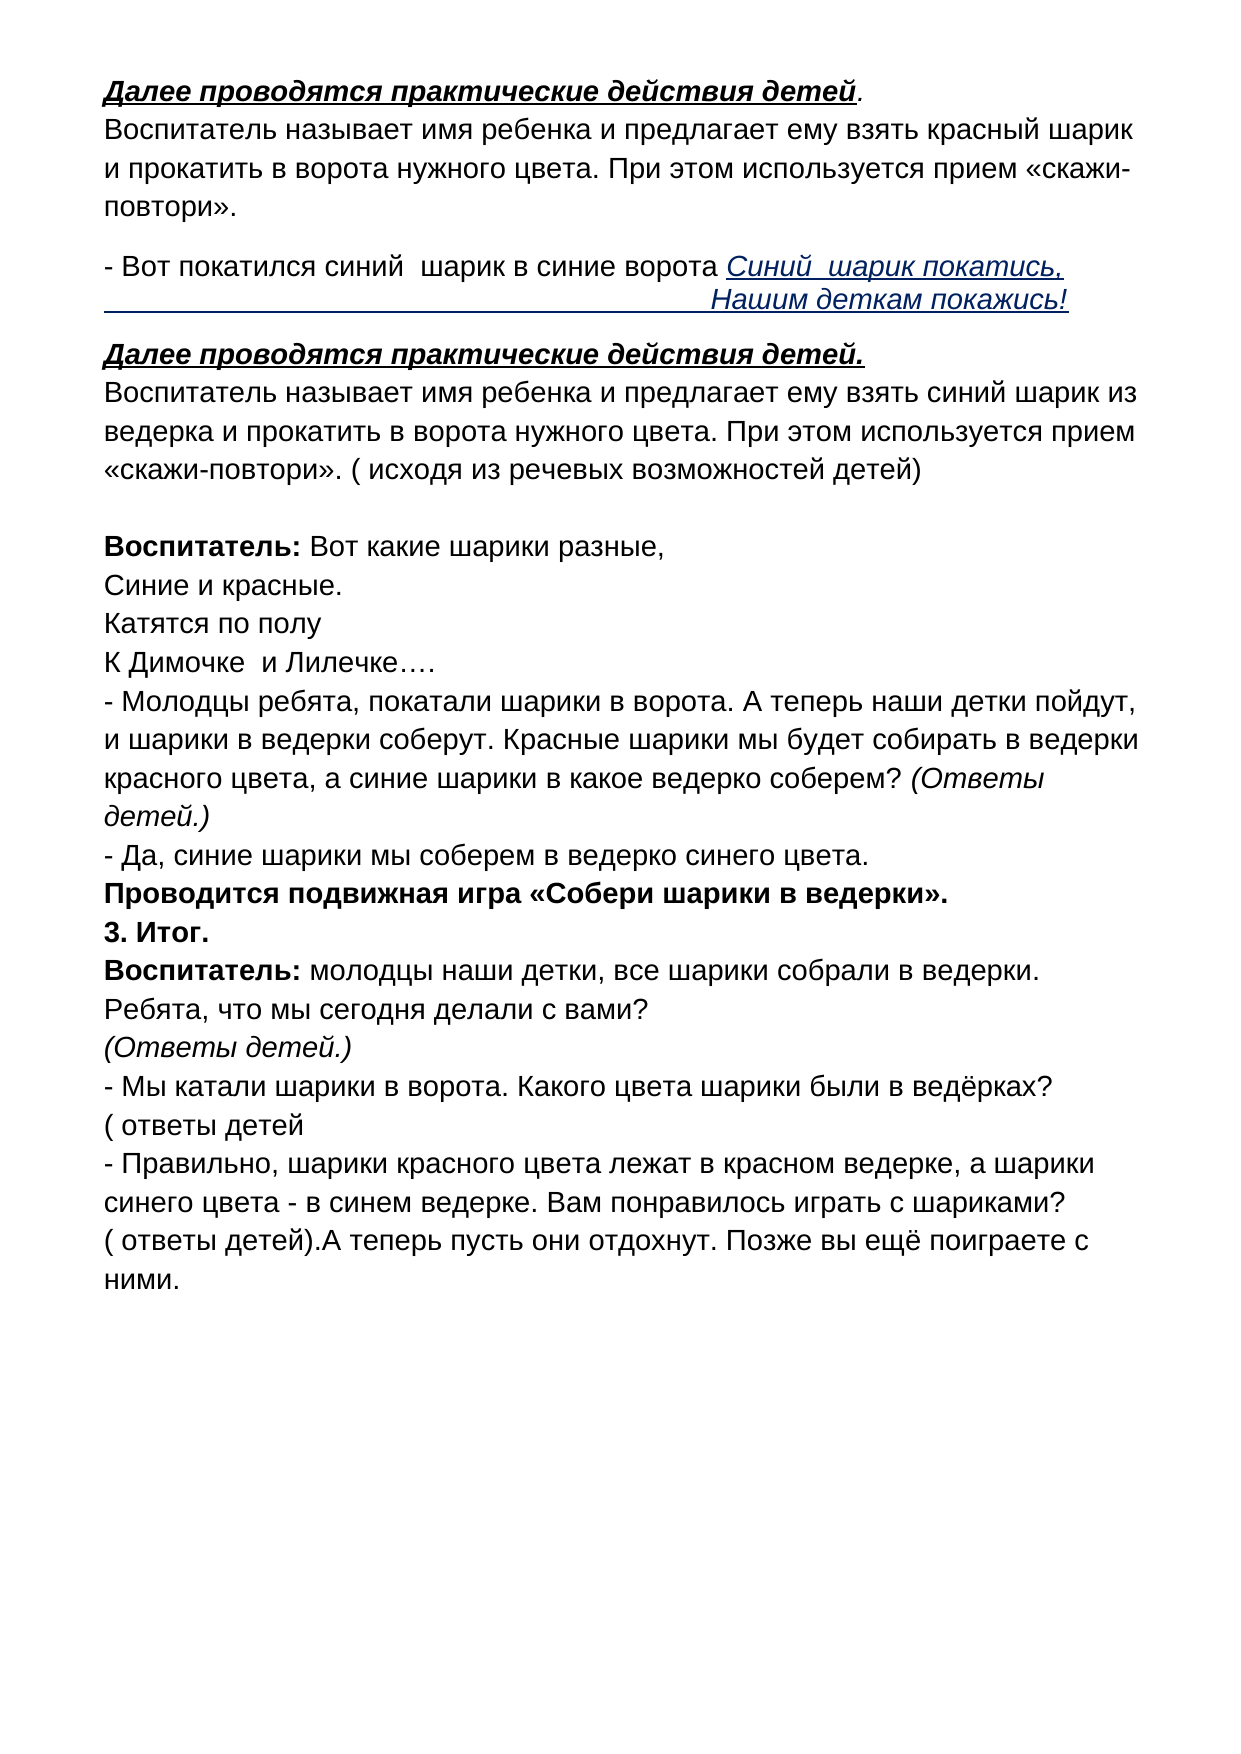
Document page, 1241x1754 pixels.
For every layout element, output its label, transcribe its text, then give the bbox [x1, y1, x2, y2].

text - Вот покатился синий шарик в синие ворота Синий шарик покатись, Нашим деткам покажись! [103, 249, 1152, 316]
text Далее проводятся практические действия детей. Воспитатель называет имя ребенка и предлагает ему взять синий шарик из ведерка и прокатить в ворота нужного цвета. При этом используется прием «скажи-повтори». ( исходя из речевых возможностей детей) Воспитатель: Вот какие шарики разные, Синие и красные. Катятся по полу К Димочке и Лилечке…. - Молодцы ребята, покатали шарики в ворота. А теперь наши детки пойдут, и шарики в ведерки соберут. Красные шарики мы будет собирать в ведерки красного цвета, а синие шарики в какое ведерко соберем? (Ответы детей.) - Да, синие шарики мы соберем в ведерко синего цвета. Проводится подвижная игра «Собери шарики в ведерки». 3. Итог. Воспитатель: молодцы наши детки, все шарики собрали в ведерки. Ребята, что мы сегодня делали с вами? (Ответы детей.) - Мы катали шарики в ворота. Какого цвета шарики были в ведёрках?( ответы детей - Правильно, шарики красного цвета лежат в красном ведерке, а шарики синего цвета - в синем ведерке. Вам понравилось играть с шариками? ( ответы детей).А теперь пусть они отдохнут. Позже вы ещё поиграете с ними. [103, 337, 1152, 1295]
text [103, 74, 1152, 223]
